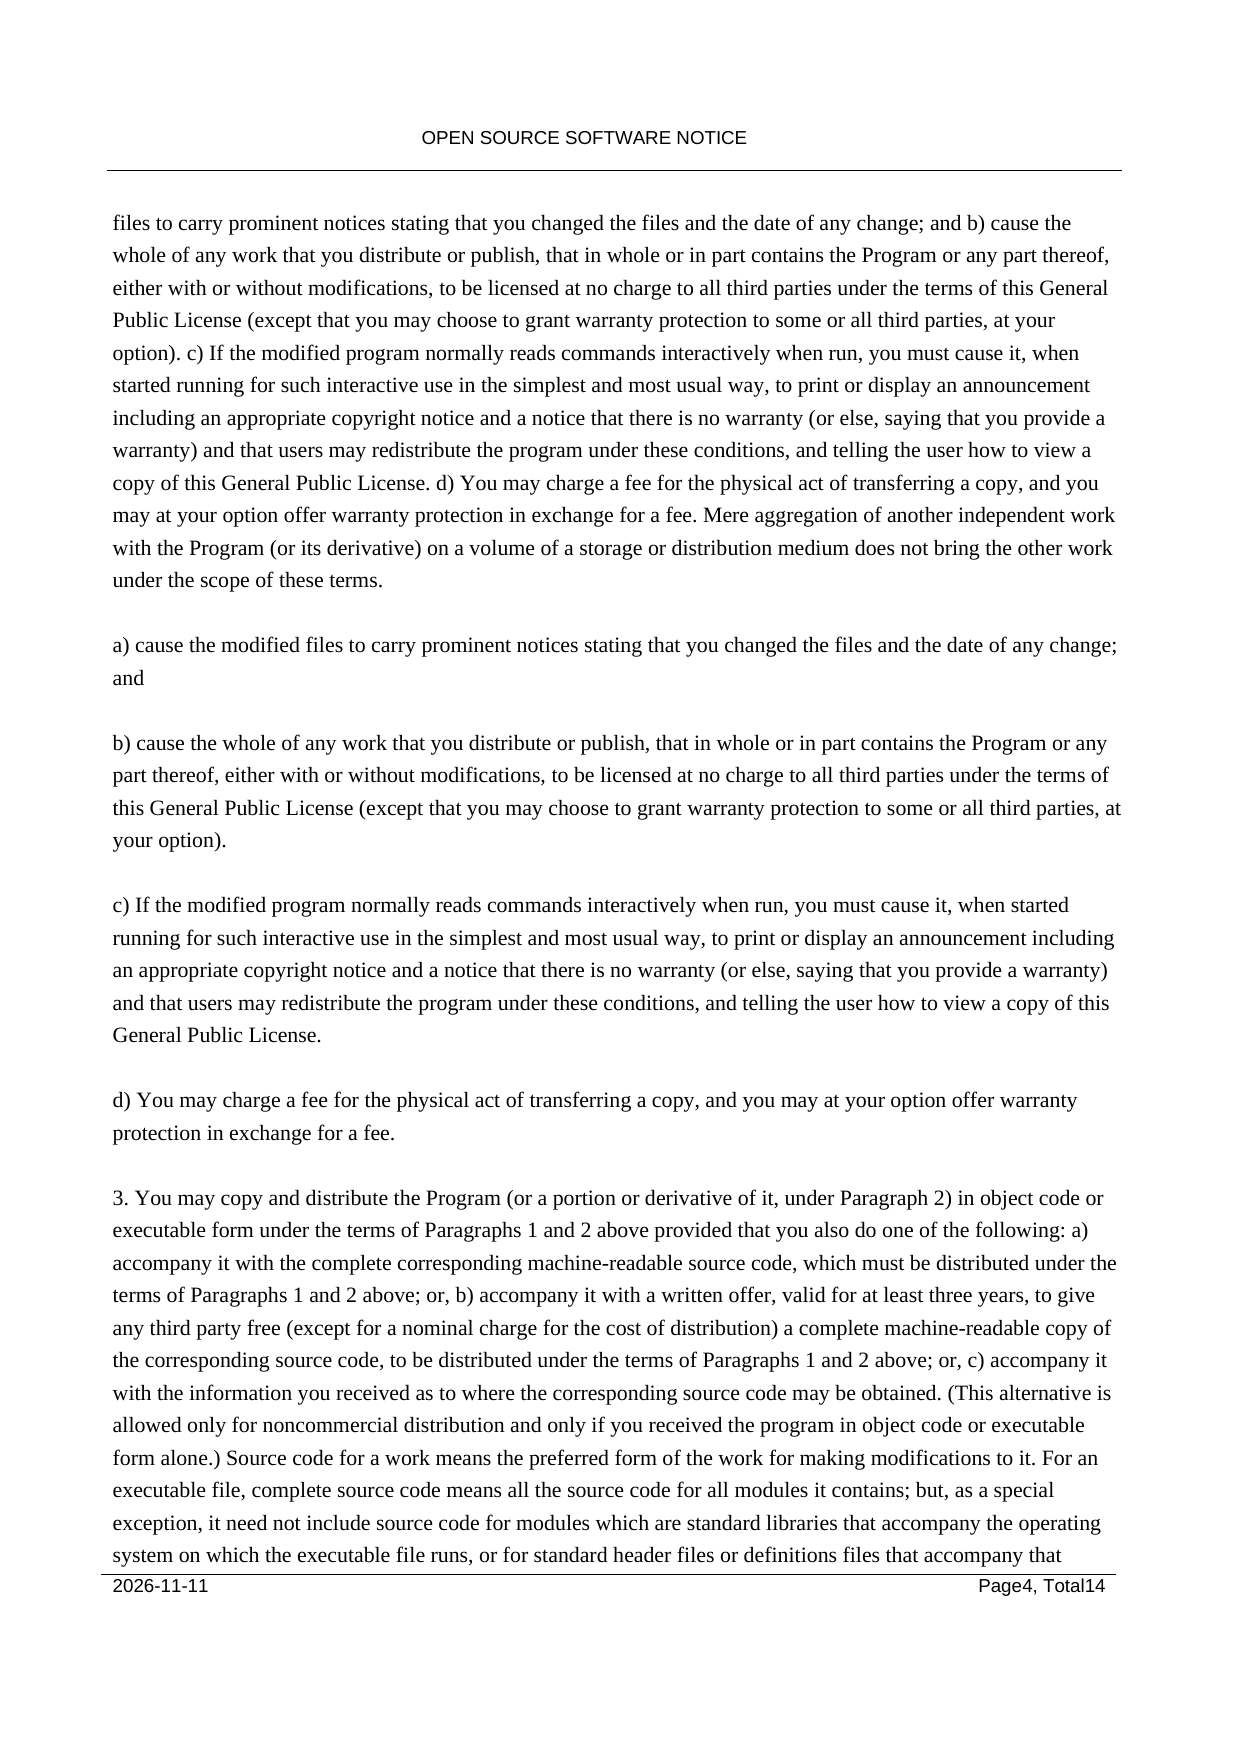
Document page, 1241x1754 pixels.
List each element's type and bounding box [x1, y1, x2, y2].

text [112, 206, 1128, 1571]
